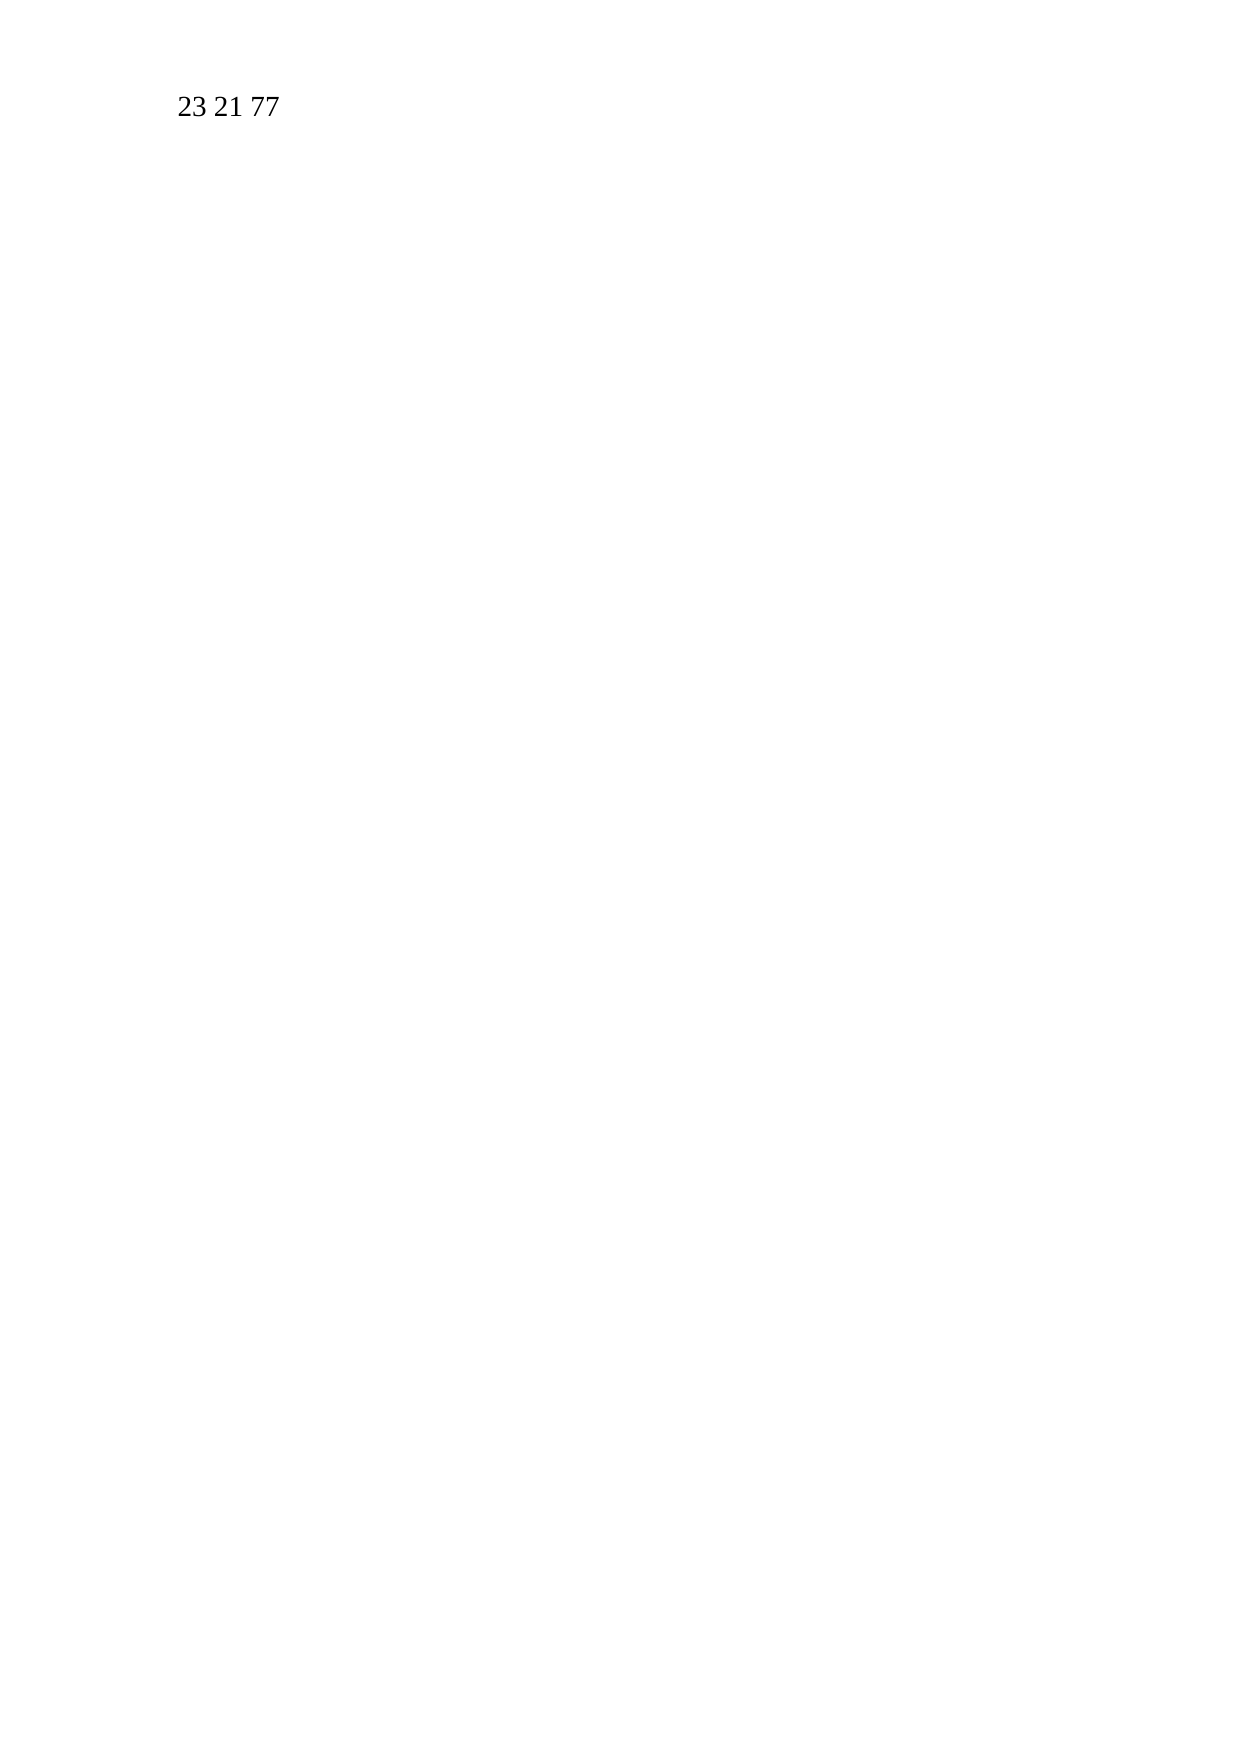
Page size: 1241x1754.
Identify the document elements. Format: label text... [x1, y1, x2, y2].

text 23 21 77 [177, 89, 1181, 122]
